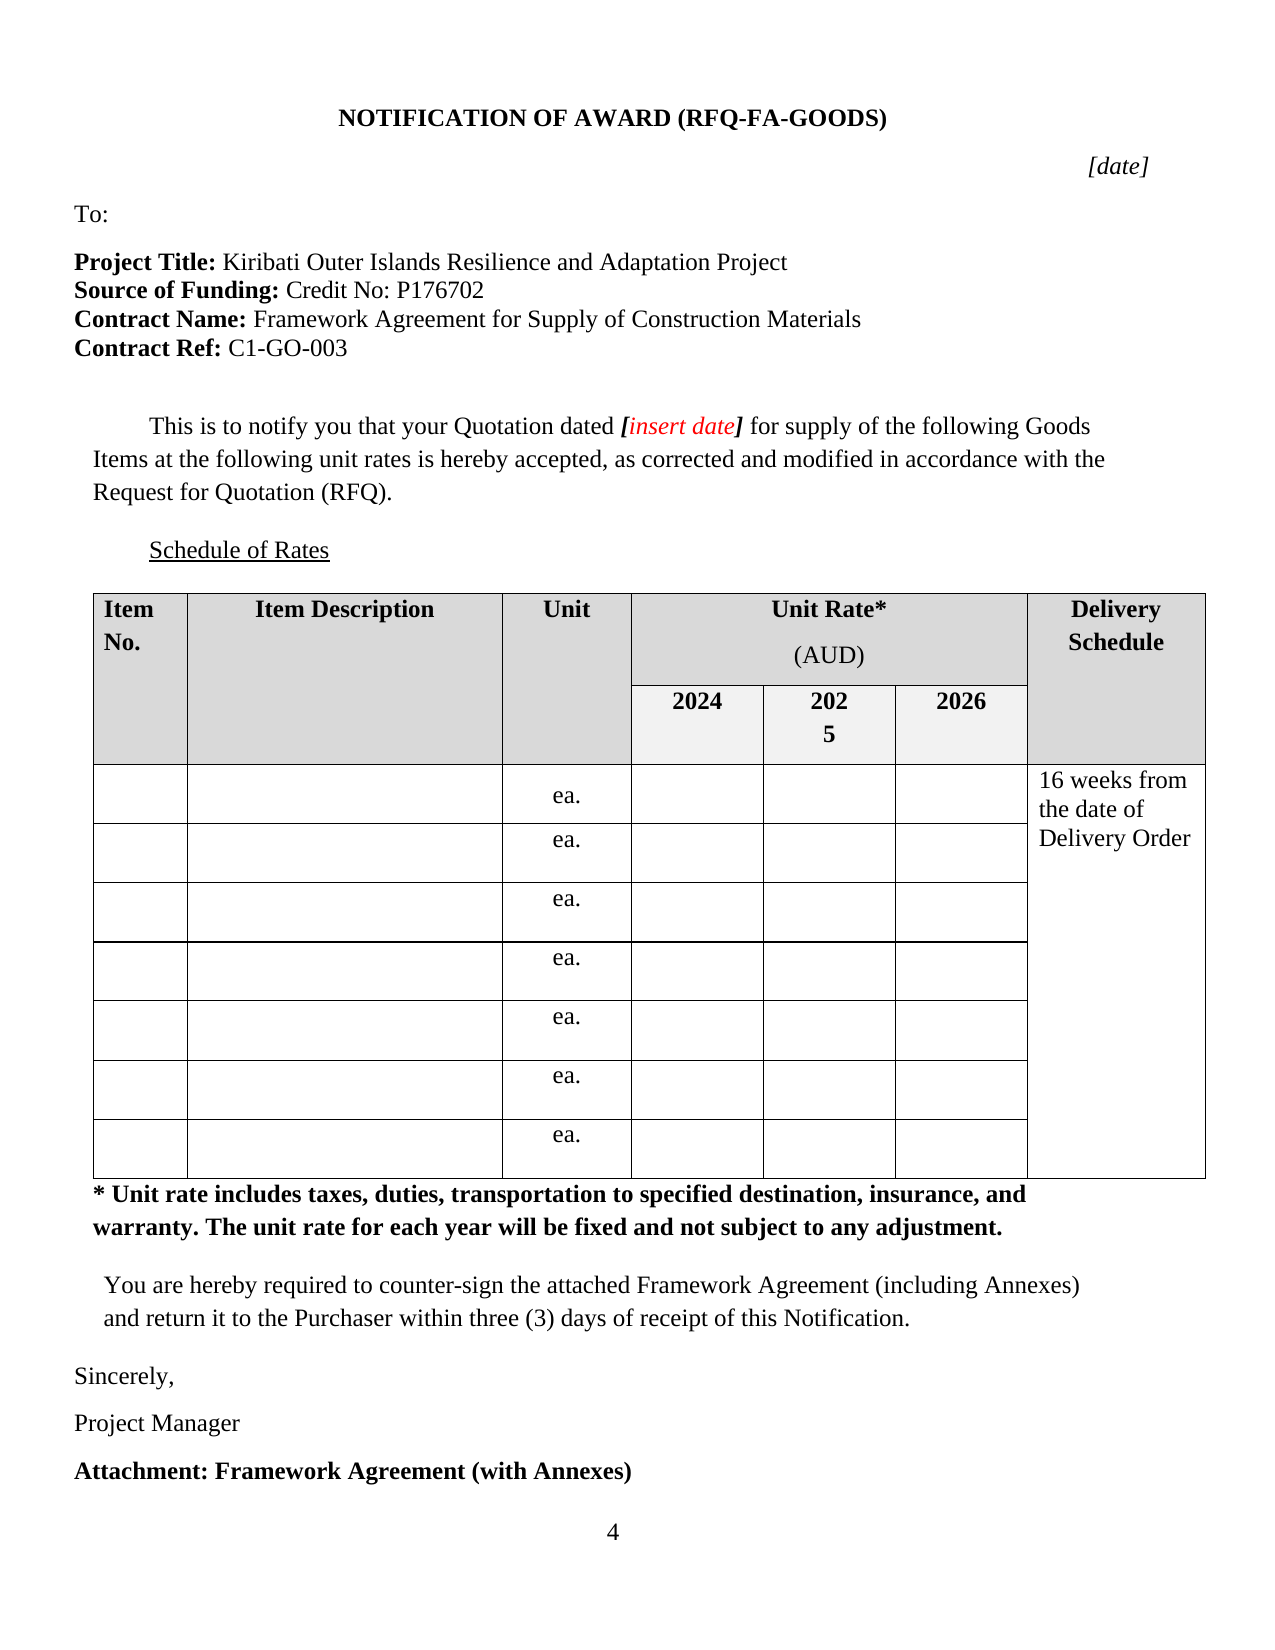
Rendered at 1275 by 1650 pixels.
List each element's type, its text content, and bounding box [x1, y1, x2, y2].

table_cell [94, 883, 187, 941]
text [date] [74, 151, 1152, 180]
table_cell ea. [503, 1120, 631, 1178]
text Project Title: Kiribati Outer Islands Resilience and Adaptation Project [74, 247, 1152, 275]
table_cell [94, 824, 187, 882]
table_header Item No. [94, 594, 187, 764]
text To: [74, 199, 1152, 228]
table_cell [632, 1061, 763, 1118]
table_cell [94, 1061, 187, 1118]
table_cell [632, 824, 763, 882]
table_cell [896, 824, 1027, 882]
table_header Delivery Schedule [1028, 594, 1205, 764]
table_cell [188, 883, 502, 941]
table_cell 16 weeks from the date of Delivery Order [1028, 765, 1205, 1178]
table_cell [896, 1061, 1027, 1118]
table_cell [188, 1001, 502, 1059]
table_cell 2024 [632, 686, 763, 764]
table_cell [764, 883, 895, 941]
text This is to notify you that your Quotation dated [insert date] for supply of the following Goods Items at the following unit rates is hereby accepted, as corrected and modified in accordance with the Request for Quotation (RFQ). [93, 411, 1122, 506]
table_cell [188, 1120, 502, 1178]
table_header Item Description [188, 594, 502, 764]
text Project Manager [74, 1408, 1152, 1437]
table_cell 2026 [896, 686, 1027, 764]
table_cell ea. [503, 883, 631, 941]
table_cell [188, 943, 502, 1000]
table_cell [632, 1120, 763, 1178]
table_cell [764, 943, 895, 1000]
text Contract Name: Framework Agreement for Supply of Construction Materials [74, 304, 1152, 333]
text Sincerely, [74, 1361, 1152, 1389]
table_cell [764, 1061, 895, 1118]
table_cell [764, 765, 895, 823]
text You are hereby required to counter-sign the attached Framework Agreement (including Annexes) and return it to the Purchaser within three (3) days of receipt of this Notification. [103, 1270, 1122, 1331]
table_cell [896, 883, 1027, 941]
table_cell ea. [503, 1001, 631, 1059]
table_cell ea. [503, 765, 631, 823]
text Attachment: Framework Agreement (with Annexes) [74, 1456, 1152, 1485]
table_cell [94, 1001, 187, 1059]
table_cell [188, 1061, 502, 1118]
table_cell ea. [503, 824, 631, 882]
text * Unit rate includes taxes, duties, transportation to specified destination, insurance, and warranty. The unit rate for each year will be fixed and not subject to any adjustment. [93, 1179, 1122, 1240]
table_cell [764, 1120, 895, 1178]
table_cell [896, 943, 1027, 1000]
table_cell [764, 1001, 895, 1059]
table_cell [632, 1001, 763, 1059]
table_cell [896, 1001, 1027, 1059]
text Contract Ref: C1-GO-003 [74, 333, 1152, 362]
table_cell 2025 [764, 686, 895, 764]
text Schedule of Rates [93, 535, 1122, 564]
table_cell [896, 765, 1027, 823]
text Source of Funding: Credit No: P176702 [74, 275, 1152, 304]
table_header Unit [503, 594, 631, 764]
table_cell [764, 824, 895, 882]
table_cell [188, 765, 502, 823]
table_cell [188, 824, 502, 882]
table_cell [896, 1120, 1027, 1178]
table_cell [94, 765, 187, 823]
table_cell ea. [503, 943, 631, 1000]
table_cell [94, 943, 187, 1000]
table_cell [94, 1120, 187, 1178]
table_cell [632, 943, 763, 1000]
table_cell [632, 765, 763, 823]
table_cell ea. [503, 1061, 631, 1118]
table_header Unit Rate* (AUD) [632, 594, 1027, 685]
text NOTIFICATION OF AWARD (RFQ-FA-GOODS) [74, 103, 1152, 132]
table_cell [632, 883, 763, 941]
